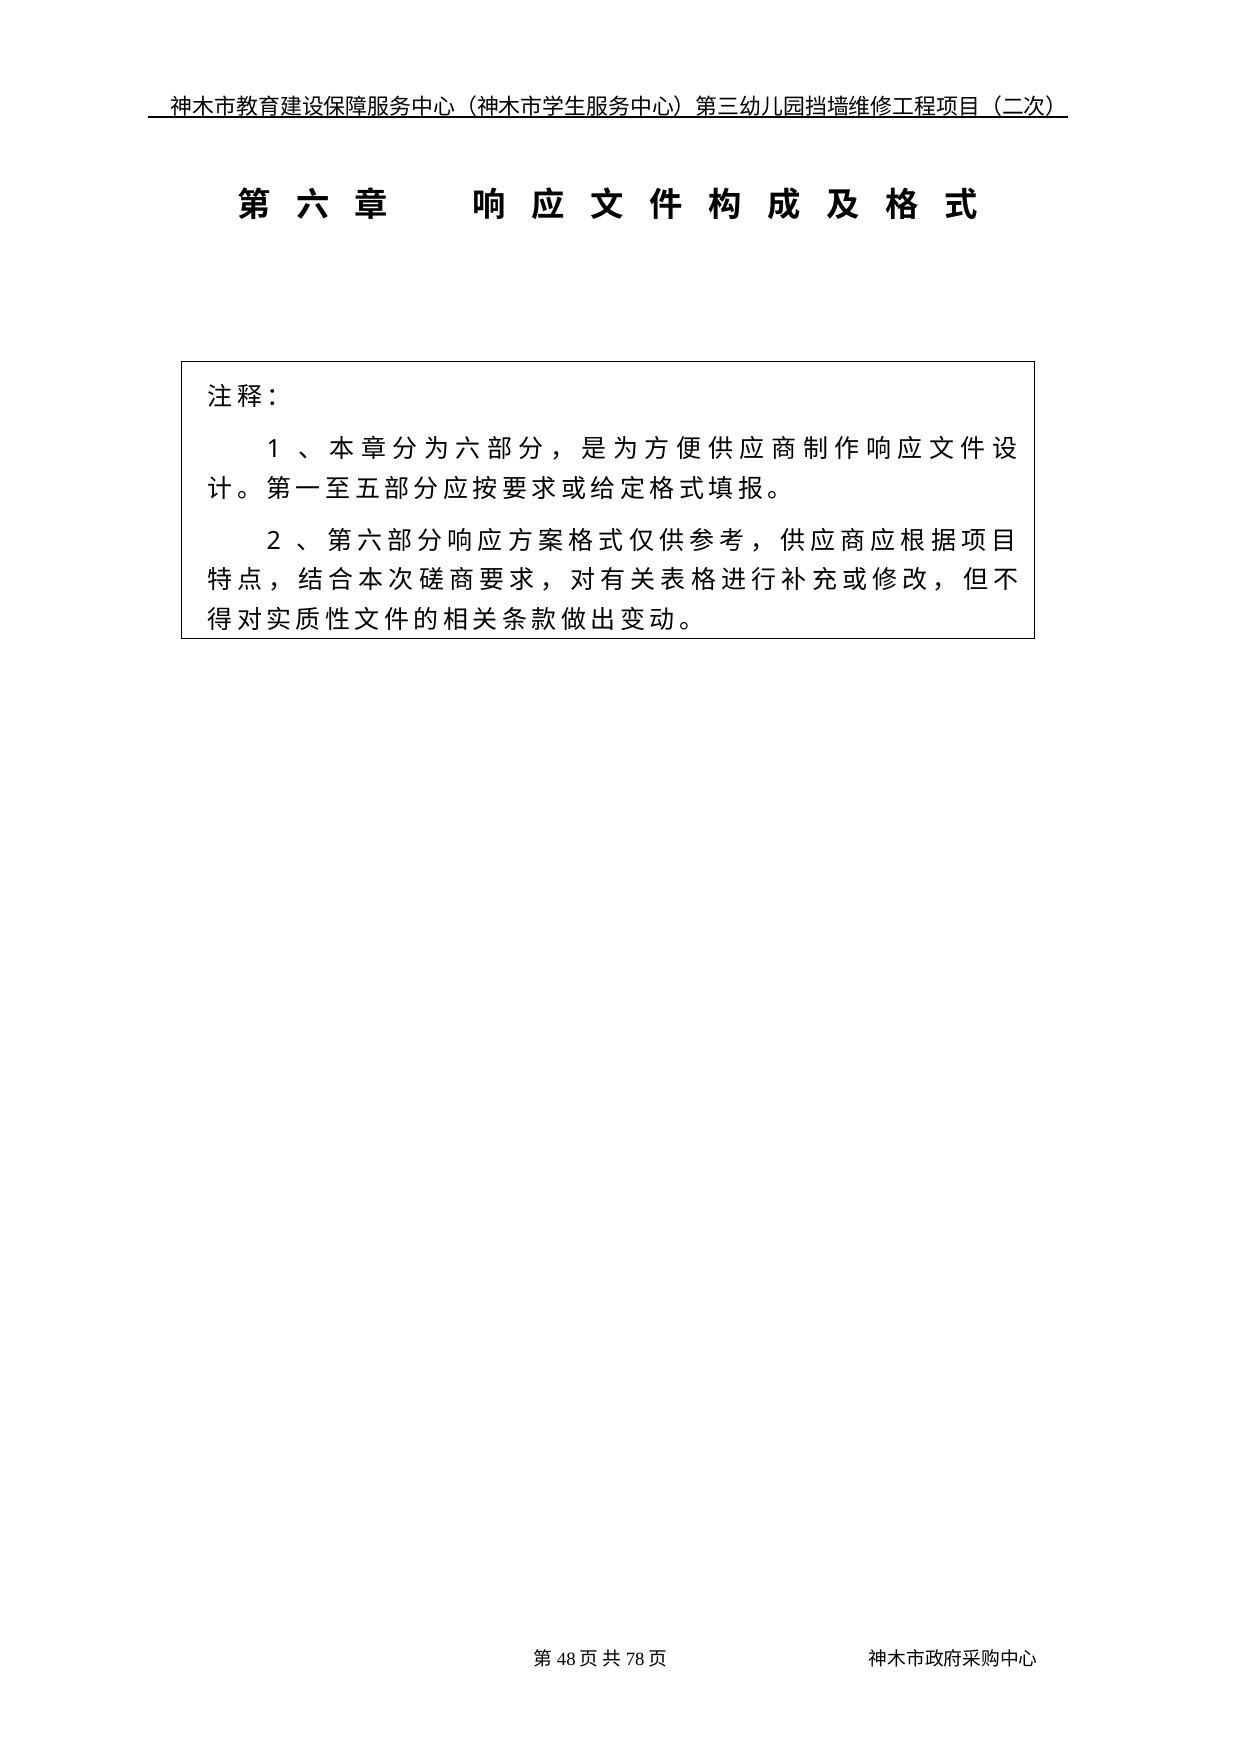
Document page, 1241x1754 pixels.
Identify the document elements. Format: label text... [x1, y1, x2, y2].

table_header 注释： 1、本章分为六部分，是为方便供应商制作响应文件设计。第一至五部分应按要求或给定格式填报。 2、第六部分响应方案格式仅供参考，供应商应根据项目特点，结合本次磋商要求，对有关表格进行补充或修改，但不得对实质性文件的相关条款做出变动。 [182, 362, 1034, 638]
text 第六章 响应文件构成及格式 [148, 163, 1092, 242]
